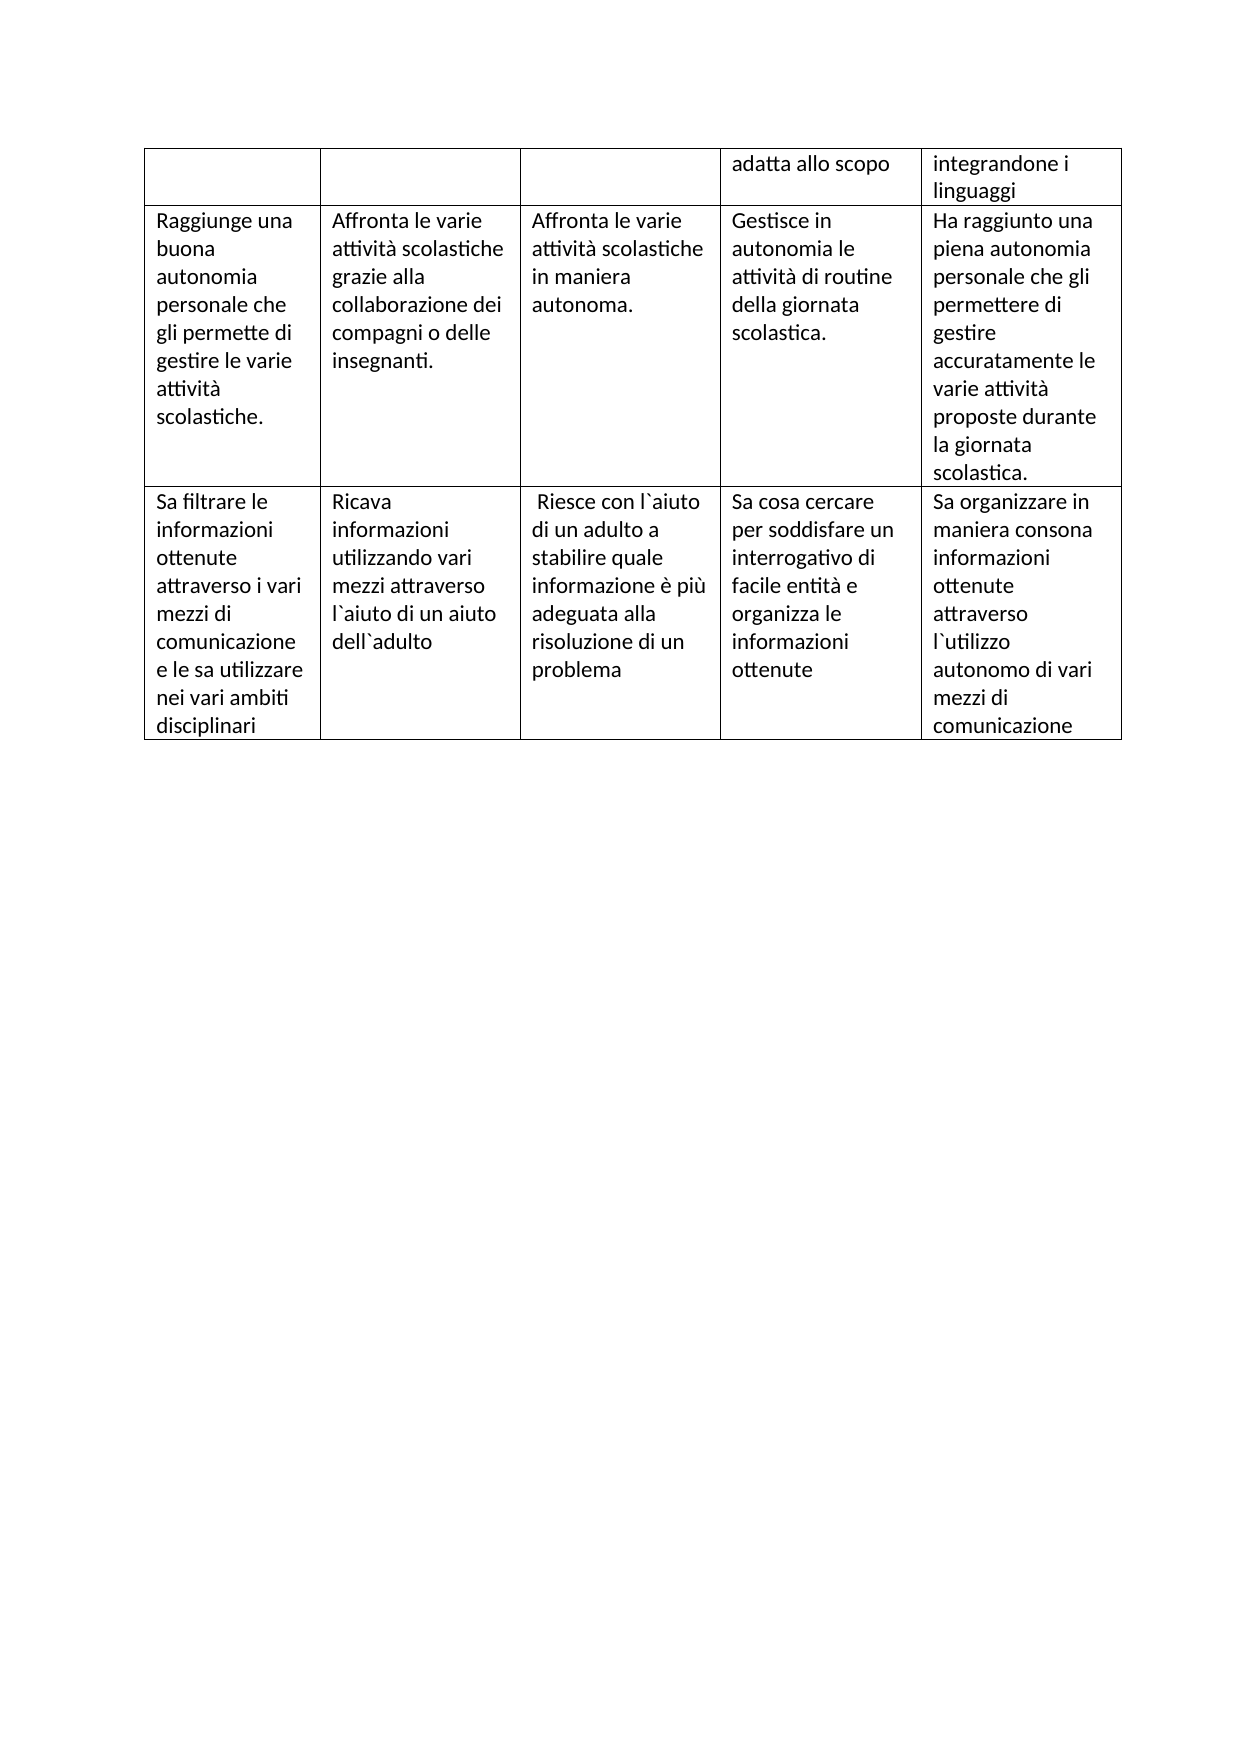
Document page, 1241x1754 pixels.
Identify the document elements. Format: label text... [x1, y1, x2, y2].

table_cell Sa filtrare le informazioni ottenute attraverso i vari mezzi di comunicazione e le sa utilizzare nei vari ambiti disciplinari [145, 487, 320, 739]
table_cell Affronta le varie attività scolastiche grazie alla collaborazione dei compagni o delle insegnanti. [321, 206, 520, 486]
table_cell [321, 149, 520, 205]
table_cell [721, 149, 921, 205]
table_cell Raggiunge una buona autonomia personale che gli permette di gestire le varie attività scolastiche. [145, 206, 320, 486]
table_cell Ricava informazioni utilizzando vari mezzi attraverso l`aiuto di un aiuto dell`adulto [321, 487, 520, 739]
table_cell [521, 149, 720, 205]
table_cell Sa cosa cercare per soddisfare un interrogativo di facile entità e organizza le informazioni ottenute [721, 487, 921, 739]
table_cell Ha raggiunto una piena autonomia personale che gli permettere di gestire accuratamente le varie attività proposte durante la giornata scolastica. [922, 206, 1121, 486]
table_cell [145, 149, 320, 205]
table_cell Gestisce in autonomia le attività di routine della giornata scolastica. [721, 206, 921, 486]
table_cell Riesce con l`aiuto di un adulto a stabilire quale informazione è più adeguata alla risoluzione di un problema [521, 487, 720, 739]
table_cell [922, 149, 1121, 205]
table_cell Sa organizzare in maniera consona informazioni ottenute attraverso l`utilizzo autonomo di vari mezzi di comunicazione [922, 487, 1121, 739]
table_cell Affronta le varie attività scolastiche in maniera autonoma. [521, 206, 720, 486]
